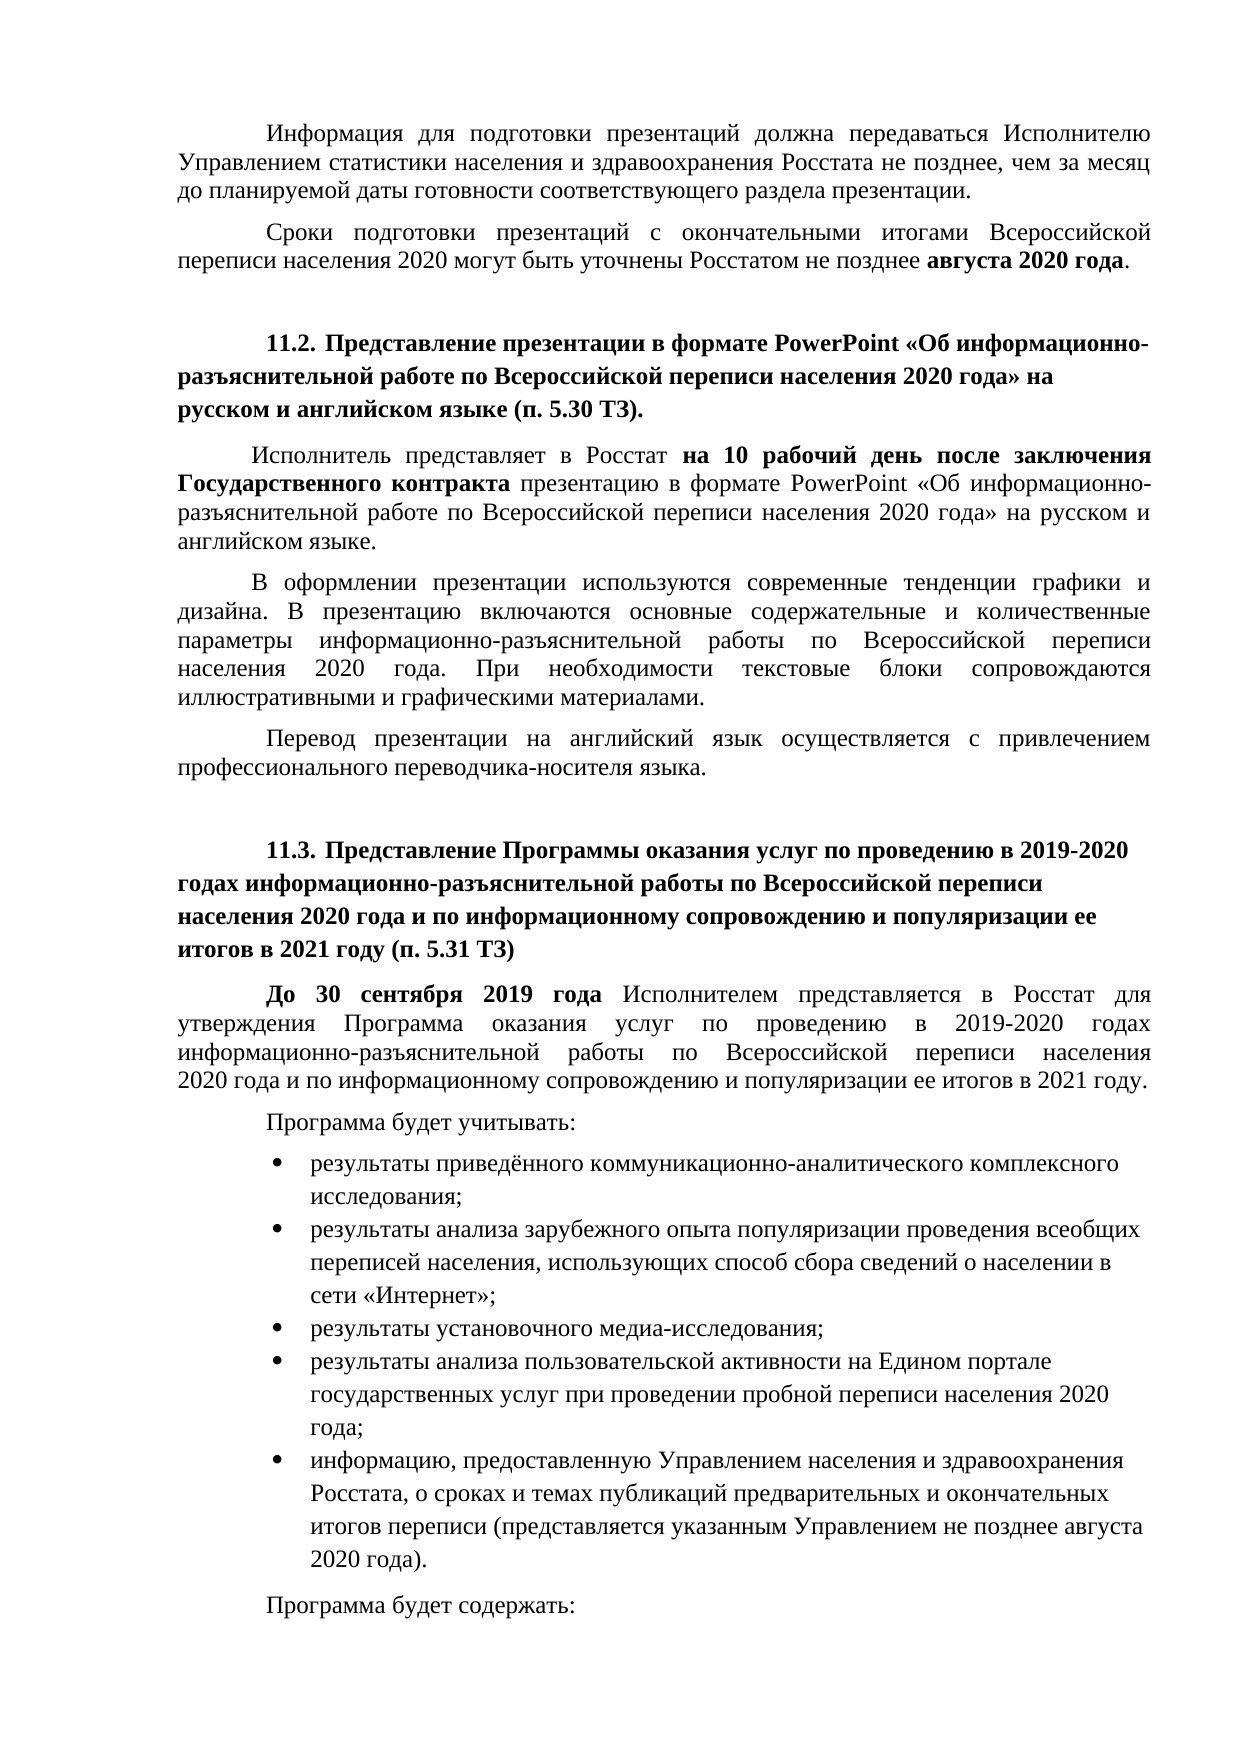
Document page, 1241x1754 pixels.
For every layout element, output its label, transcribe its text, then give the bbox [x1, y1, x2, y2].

text Перевод презентации на английский язык осуществляется с привлечением профессионального переводчика-носителя языка. [177, 723, 1152, 781]
text Программа будет учитывать: [177, 1107, 1152, 1136]
list результаты анализа пользовательской активности на Едином портале государственных услуг при проведении пробной переписи населения 2020 года; [273, 1346, 1152, 1441]
list результаты приведённого коммуникационно-аналитического комплексного исследования; [273, 1148, 1152, 1210]
text До 30 сентября 2019 года Исполнителем представляется в Росстат для утверждения Программа оказания услуг по проведению в 2019-2020 годах информационно-разъяснительной работы по Всероссийской переписи населения 2020 года и по информационному сопровождению и популяризации ее итогов в 2021 году. [177, 979, 1152, 1094]
text Программа будет содержать: [177, 1590, 1152, 1618]
text Информация для подготовки презентаций должна передаваться Исполнителю Управлением статистики населения и здравоохранения Росстата не позднее, чем за месяц до планируемой даты готовности соответствующего раздела презентации. [177, 118, 1152, 204]
text Исполнитель представляет в Росстат на 10 рабочий день после заключения Государственного контракта презентацию в формате PowerPoint «Об информационно-разъяснительной работе по Всероссийской переписи населения 2020 года» на русском и английском языке. [177, 440, 1152, 555]
list информацию, предоставленную Управлением населения и здравоохранения Росстата, о сроках и темах публикаций предварительных и окончательных итогов переписи (представляется указанным Управлением не позднее августа 2020 года). [273, 1445, 1152, 1573]
list Представление презентации в формате PowerPoint «Об информационно-разъяснительной работе по Всероссийской переписи населения 2020 года» на русском и английском языке (п. 5.30 ТЗ). [177, 328, 1152, 423]
text Сроки подготовки презентаций с окончательными итогами Всероссийской переписи населения 2020 могут быть уточнены Росстатом не позднее августа 2020 года. [177, 217, 1152, 274]
list Представление Программы оказания услуг по проведению в 2019-2020 годах информационно-разъяснительной работы по Всероссийской переписи населения 2020 года и по информационному сопровождению и популяризации ее итогов в 2021 году (п. 5.31 ТЗ) [177, 835, 1152, 962]
text В оформлении презентации используются современные тенденции графики и дизайна. В презентацию включаются основные содержательные и количественные параметры информационно-разъяснительной работы по Всероссийской переписи населения 2020 года. При необходимости текстовые блоки сопровождаются иллюстративными и графическими материалами. [177, 567, 1152, 711]
list результаты анализа зарубежного опыта популяризации проведения всеобщих переписей населения, использующих способ сбора сведений о населении в сети «Интернет»; [273, 1214, 1152, 1309]
list результаты установочного медиа-исследования; [273, 1313, 1152, 1342]
